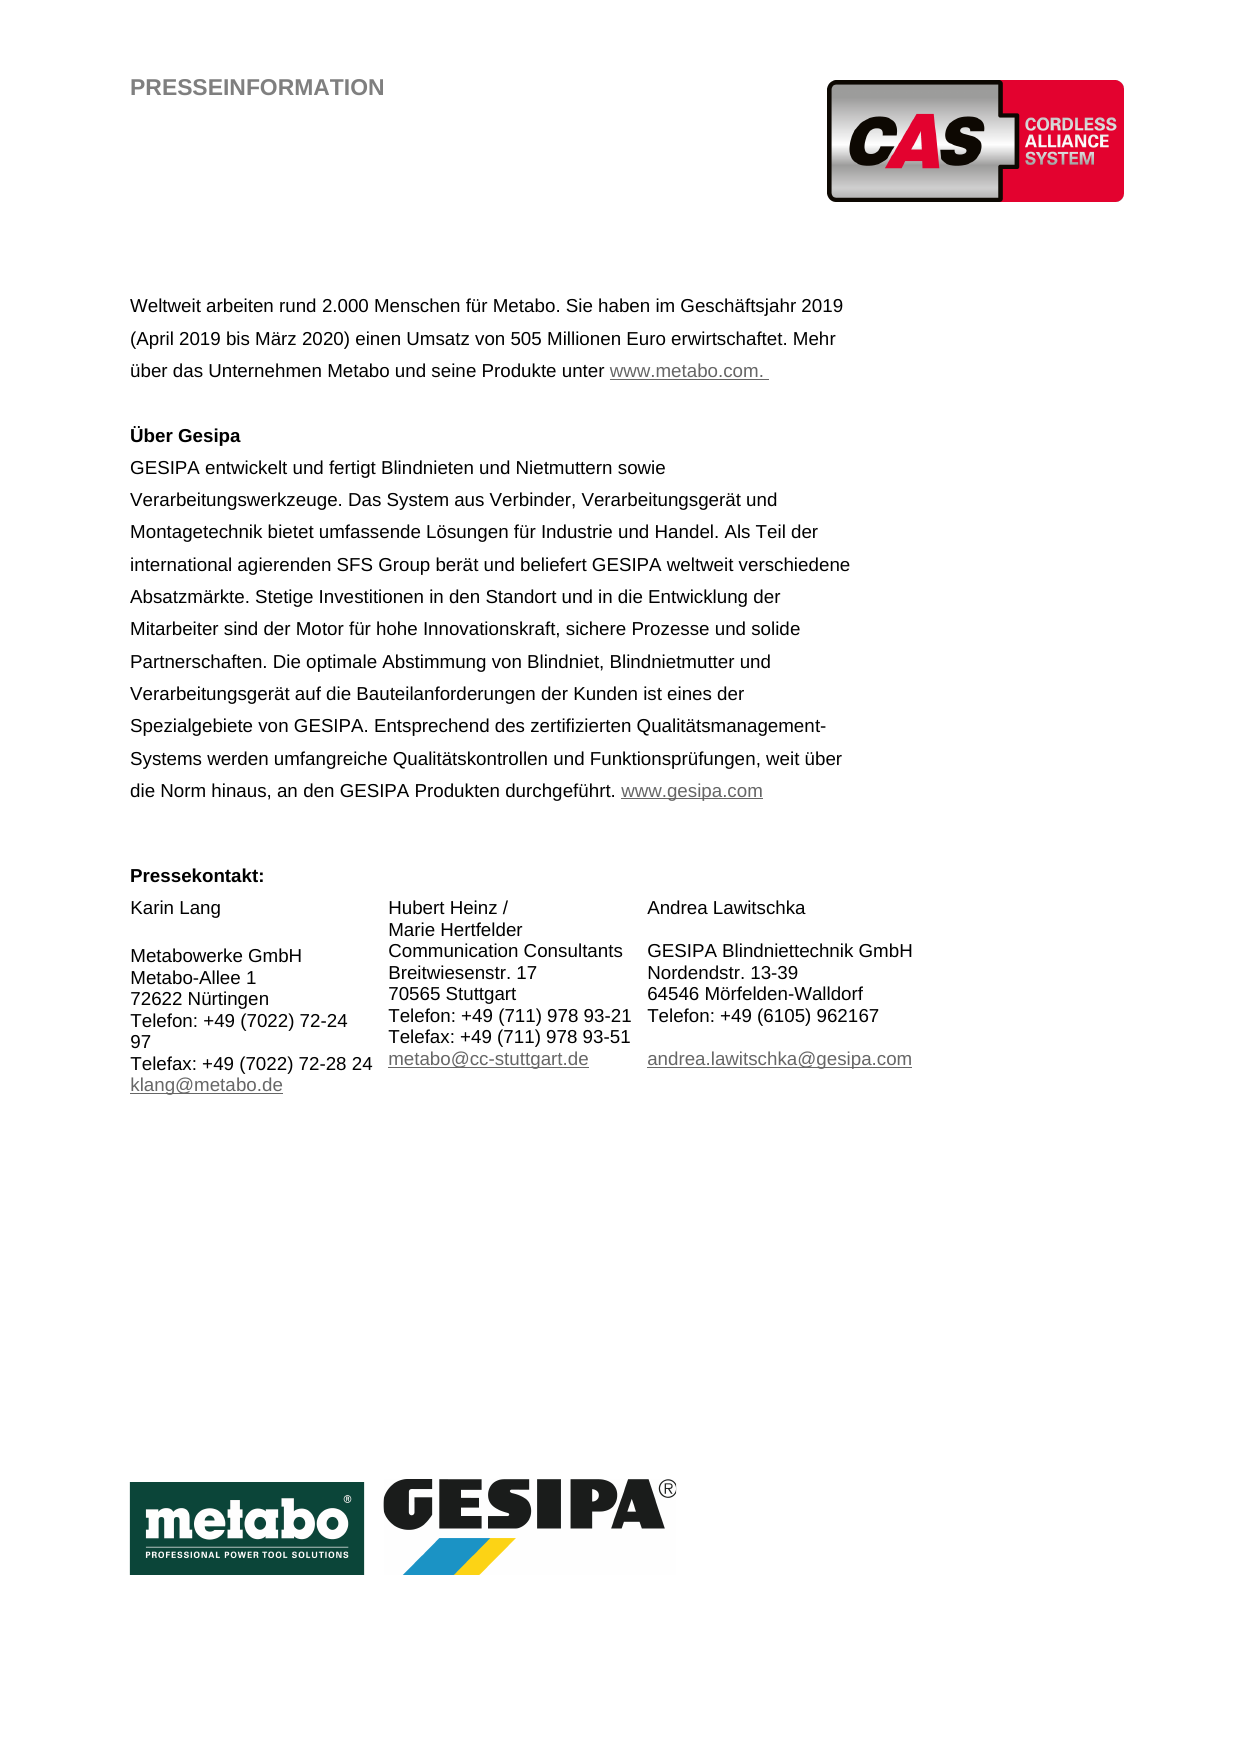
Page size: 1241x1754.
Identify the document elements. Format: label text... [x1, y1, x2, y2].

table_header Andrea Lawitschka GESIPA Blindniettechnik GmbH Nordendstr. 13-39 64546 Mörfelden-Walldorf Telefon: +49 (6105) 962167 andrea.lawitschka@gesipa.com [647, 897, 927, 1096]
picture [827, 80, 1124, 202]
picture [129, 1482, 365, 1575]
text Pressekontakt: [130, 865, 872, 886]
text GESIPA entwickelt und fertigt Blindnieten und Nietmuttern sowie Verarbeitungswerkzeuge. Das System aus Verbinder, Verarbeitungsgerät und Montagetechnik bietet umfassende Lösungen für Industrie und Handel. Als Teil der international agierenden SFS Group berät und beliefert GESIPA weltweit verschiedene Absatzmärkte. Stetige Investitionen in den Standort und in die Entwicklung der Mitarbeiter sind der Motor für hohe Innovationskraft, sichere Prozesse und solide Partnerschaften. Die optimale Abstimmung von Blindniet, Blindnietmutter und Verarbeitungsgerät auf die Bauteilanforderungen der Kunden ist eines der Spezialgebiete von GESIPA. Entsprechend des zertifizierten Qualitätsmanagement-Systems werden umfangreiche Qualitätskontrollen und Funktionsprüfungen, weit über die Norm hinaus, an den GESIPA Produkten durchgeführt. www.gesipa.com [130, 457, 872, 801]
table_header Karin Lang Metabowerke GmbH Metabo-Allee 1 72622 Nürtingen Telefon: +49 (7022) 72-24 97 Telefax: +49 (7022) 72-28 24 klang@metabo.de [130, 897, 388, 1096]
text Über Gesipa [130, 424, 872, 446]
table_header Hubert Heinz / Marie Hertfelder Communication Consultants Breitwiesenstr. 17 70565 Stuttgart Telefon: +49 (711) 978 93-21 Telefax: +49 (711) 978 93-51 metabo@cc-stuttgart.de [388, 897, 647, 1096]
picture [383, 1479, 677, 1575]
